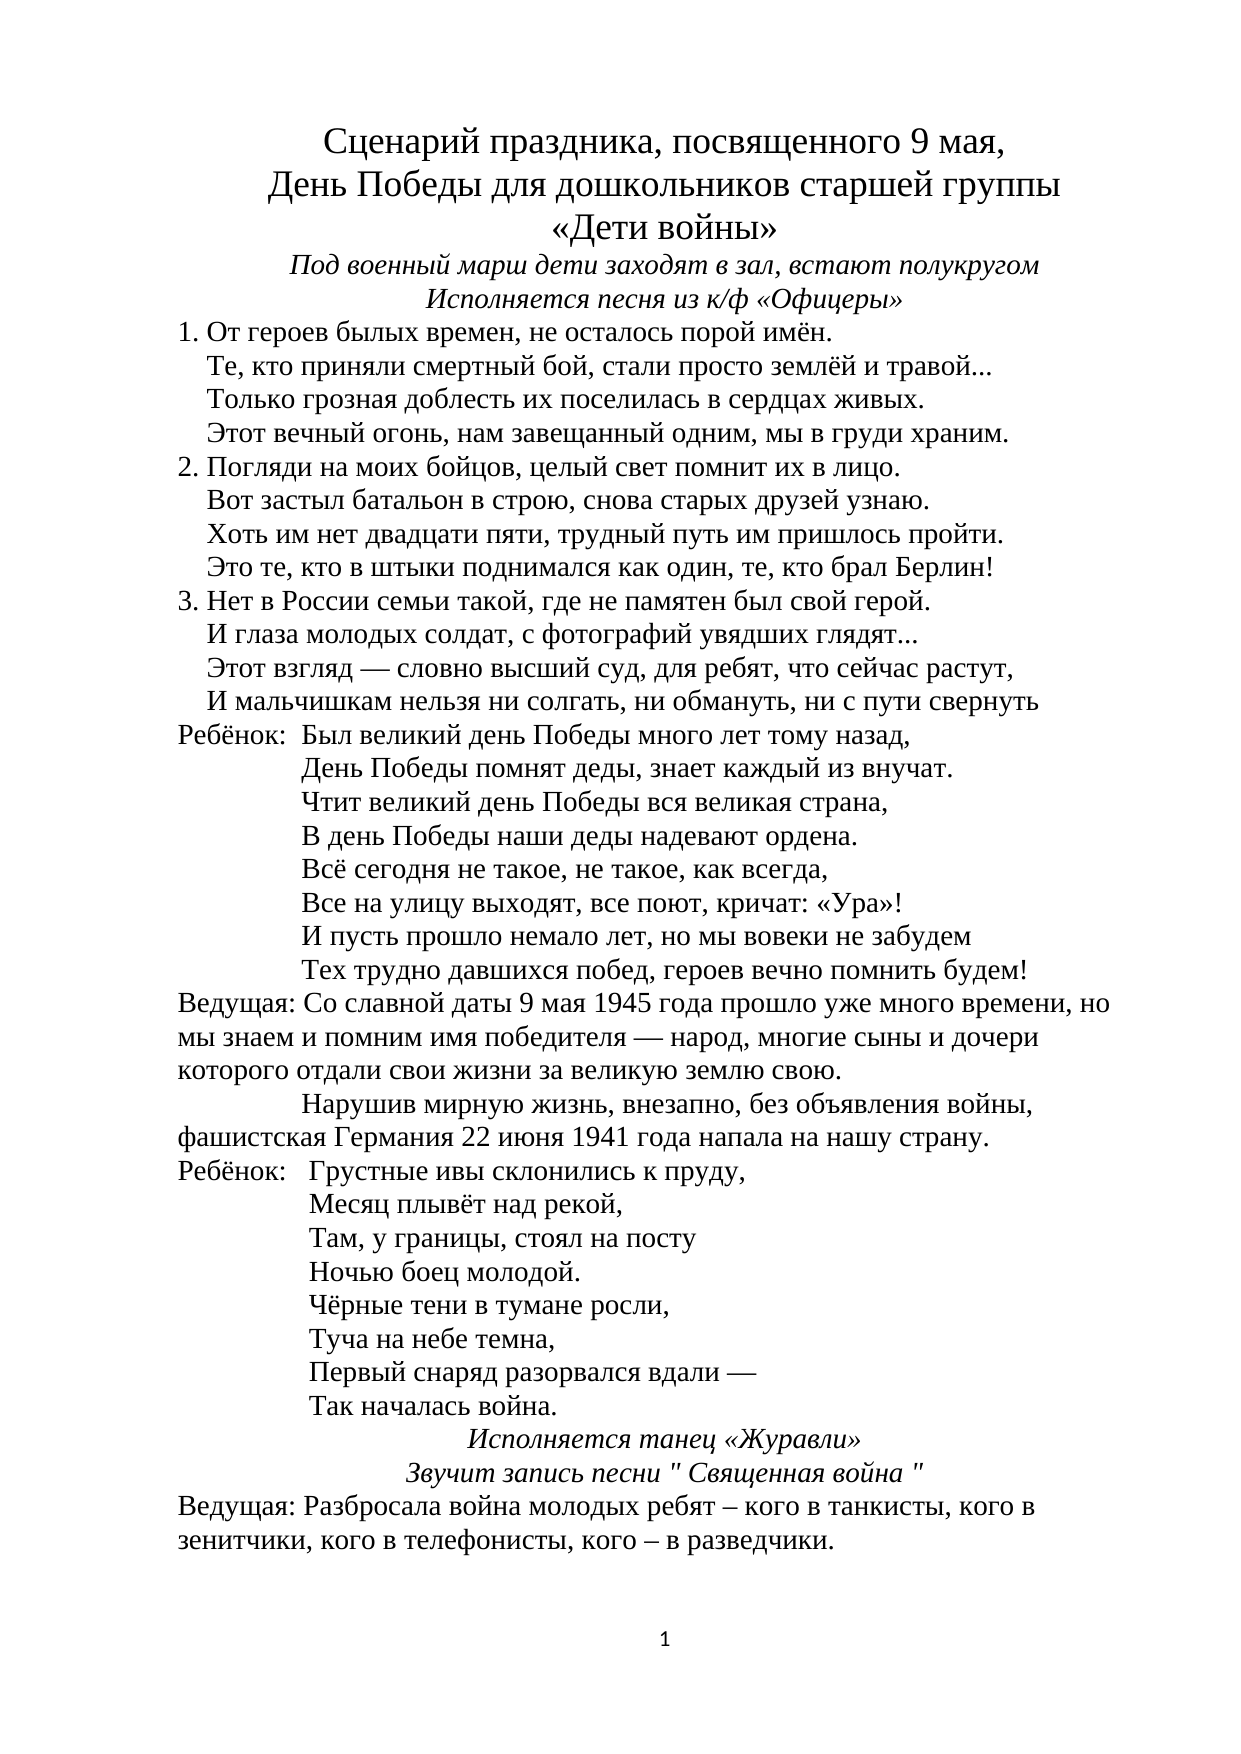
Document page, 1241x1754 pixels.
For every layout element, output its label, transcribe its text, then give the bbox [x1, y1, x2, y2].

text Исполняется песня из к/ф «Офицеры» [177, 281, 1152, 314]
text Туча на небе темна, [177, 1321, 1152, 1354]
text Под военный марш дети заходят в зал, встают полукругом [177, 247, 1152, 281]
text Хоть им нет двадцати пяти, трудный путь им пришлось пройти. [177, 516, 1152, 549]
text Исполняется танец «Журавли» [177, 1421, 1152, 1455]
text «Дети войны» [177, 204, 1152, 247]
text Ребёнок: Был великий день Победы много лет тому назад, [177, 717, 1152, 751]
text Всё сегодня не такое, не такое, как всегда, [177, 851, 1152, 885]
text Все на улицу выходят, все поют, кричат: «Ура»! [177, 885, 1152, 918]
text Вот застыл батальон в строю, снова старых друзей узнаю. [177, 482, 1152, 516]
text Только грозная доблесть их поселилась в сердцах живых. [177, 382, 1152, 415]
text И мальчишкам нельзя ни солгать, ни обмануть, ни с пути свернуть [177, 683, 1152, 717]
text Чтит великий день Победы вся великая страна, [177, 784, 1152, 818]
text День Победы для дошкольников старшей группы [177, 161, 1152, 204]
text Это те, кто в штыки поднимался как один, те, кто брал Берлин! [177, 549, 1152, 583]
text И глаза молодых солдат, с фотографий увядших глядят... [177, 616, 1152, 650]
text День Победы помнят деды, знает каждый из внучат. [177, 751, 1152, 784]
text Первый снаряд разорвался вдали — Так началась война. [177, 1354, 1152, 1421]
text 2. Погляди на моих бойцов, целый свет помнит их в лицо. [177, 449, 1152, 482]
text 3. Нет в России семьи такой, где не памятен был свой герой. [177, 583, 1152, 616]
text Звучит запись песни " Священная война " [177, 1455, 1152, 1488]
text Ведущая: Разбросала война молодых ребят – кого в танкисты, кого в зенитчики, кого в телефонисты, кого – в разведчики. [177, 1488, 1152, 1556]
text 1. От героев былых времен, не осталось порой имён. [177, 314, 1152, 348]
text Ребёнок: Грустные ивы склонились к пруду, Месяц плывёт над рекой, Там, у границы, стоял на посту Ночью боец молодой. Чёрные тени в тумане росли, [177, 1153, 1152, 1321]
text И пусть прошло немало лет, но мы вовеки не забудем [177, 918, 1152, 952]
text Тех трудно давшихся побед, героев вечно помнить будем! [177, 952, 1152, 985]
text Этот взгляд — словно высший суд, для ребят, что сейчас растут, [177, 650, 1152, 683]
text Те, кто приняли смертный бой, стали просто землёй и травой... [177, 348, 1152, 382]
text Ведущая: Со славной даты 9 мая 1945 года прошло уже много времени, но мы знаем и помним имя победителя — народ, многие сыны и дочери которого отдали свои жизни за великую землю свою. [177, 985, 1152, 1086]
text Нарушив мирную жизнь, внезапно, без объявления войны, фашистская Германия 22 июня 1941 года напала на нашу страну. [177, 1086, 1152, 1153]
text Этот вечный огонь, нам завещанный одним, мы в груди храним. [177, 415, 1152, 449]
text В день Победы наши деды надевают ордена. [177, 818, 1152, 851]
text Сценарий праздника, посвященного 9 мая, [177, 118, 1152, 161]
